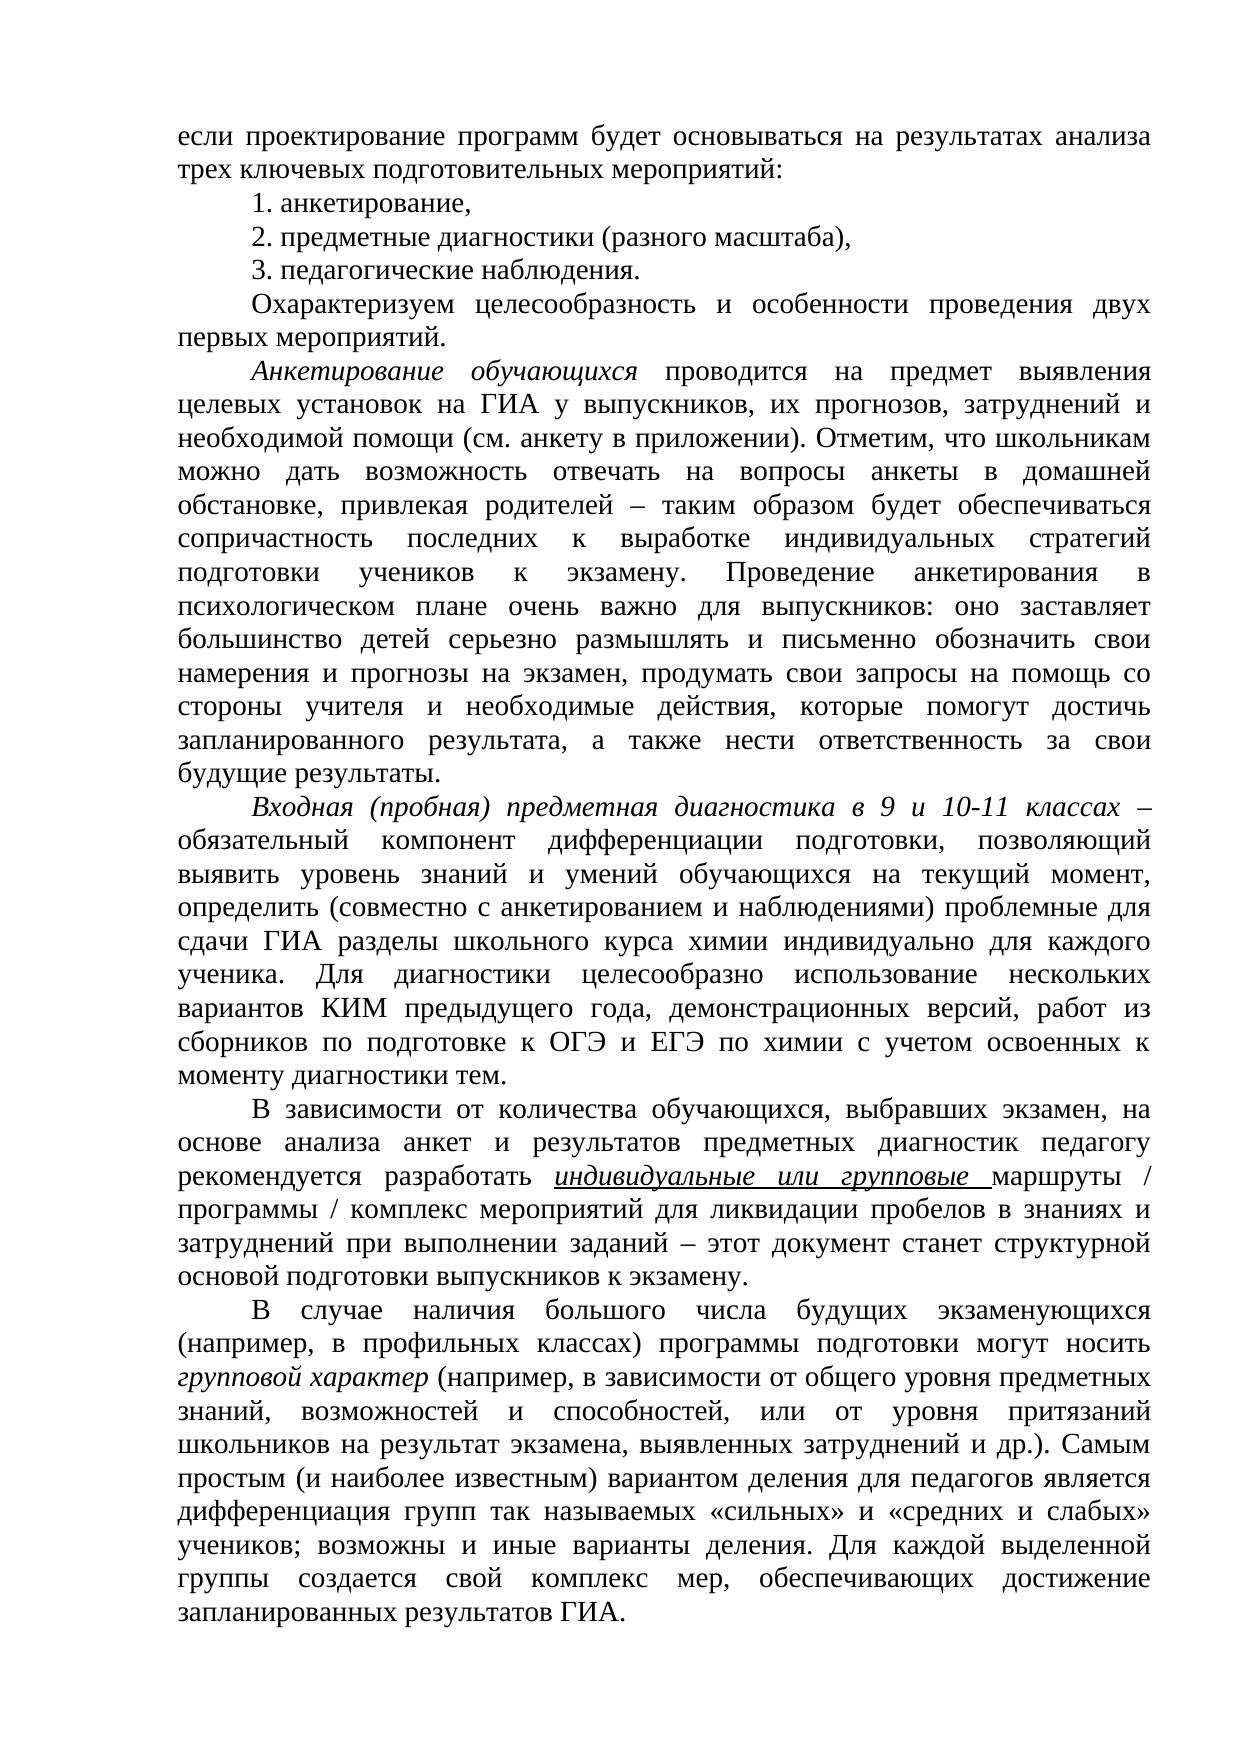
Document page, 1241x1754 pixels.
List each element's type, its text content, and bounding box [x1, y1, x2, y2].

text 1. анкетирование, [177, 185, 1152, 219]
text 3. педагогические наблюдения. [177, 252, 1152, 286]
text Охарактеризуем целесообразность и особенности проведения двух первых мероприятий. [177, 286, 1152, 353]
text Анкетирование обучающихся проводится на предмет выявления целевых установок на ГИА у выпускников, их прогнозов, затруднений и необходимой помощи (см. анкету в приложении). Отметим, что школьникам можно дать возможность отвечать на вопросы анкеты в домашней обстановке, привлекая родителей – таким образом будет обеспечиваться сопричастность последних к выработке индивидуальных стратегий подготовки учеников к экзамену. Проведение анкетирования в психологическом плане очень важно для выпускников: оно заставляет большинство детей серьезно размышлять и письменно обозначить свои намерения и прогнозы на экзамен, продумать свои запросы на помощь со стороны учителя и необходимые действия, которые помогут достичь запланированного результата, а также нести ответственность за свои будущие результаты. [177, 353, 1152, 789]
text Входная (пробная) предметная диагностика в 9 и 10-11 классах – обязательный компонент дифференциации подготовки, позволяющий выявить уровень знаний и умений обучающихся на текущий момент, определить (совместно с анкетированием и наблюдениями) проблемные для сдачи ГИА разделы школьного курса химии индивидуально для каждого ученика. Для диагностики целесообразно использование нескольких вариантов КИМ предыдущего года, демонстрационных версий, работ из сборников по подготовке к ОГЭ и ЕГЭ по химии с учетом освоенных к моменту диагностики тем. [177, 789, 1152, 1091]
text В случае наличия большого числа будущих экзаменующихся (например, в профильных классах) программы подготовки могут носить групповой характер (например, в зависимости от общего уровня предметных знаний, возможностей и способностей, или от уровня притязаний школьников на результат экзамена, выявленных затруднений и др.). Самым простым (и наиболее известным) вариантом деления для педагогов является дифференциация групп так называемых «сильных» и «средних и слабых» учеников; возможны и иные варианты деления. Для каждой выделенной группы создается свой комплекс мер, обеспечивающих достижение запланированных результатов ГИА. [177, 1292, 1152, 1627]
text В зависимости от количества обучающихся, выбравших экзамен, на основе анализа анкет и результатов предметных диагностик педагогу рекомендуется разработать индивидуальные или групповые маршруты / программы / комплекс мероприятий для ликвидации пробелов в знаниях и затруднений при выполнении заданий – этот документ станет структурной основой подготовки выпускников к экзамену. [177, 1091, 1152, 1292]
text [177, 118, 1152, 185]
text 2. предметные диагностики (разного масштаба), [177, 219, 1152, 252]
